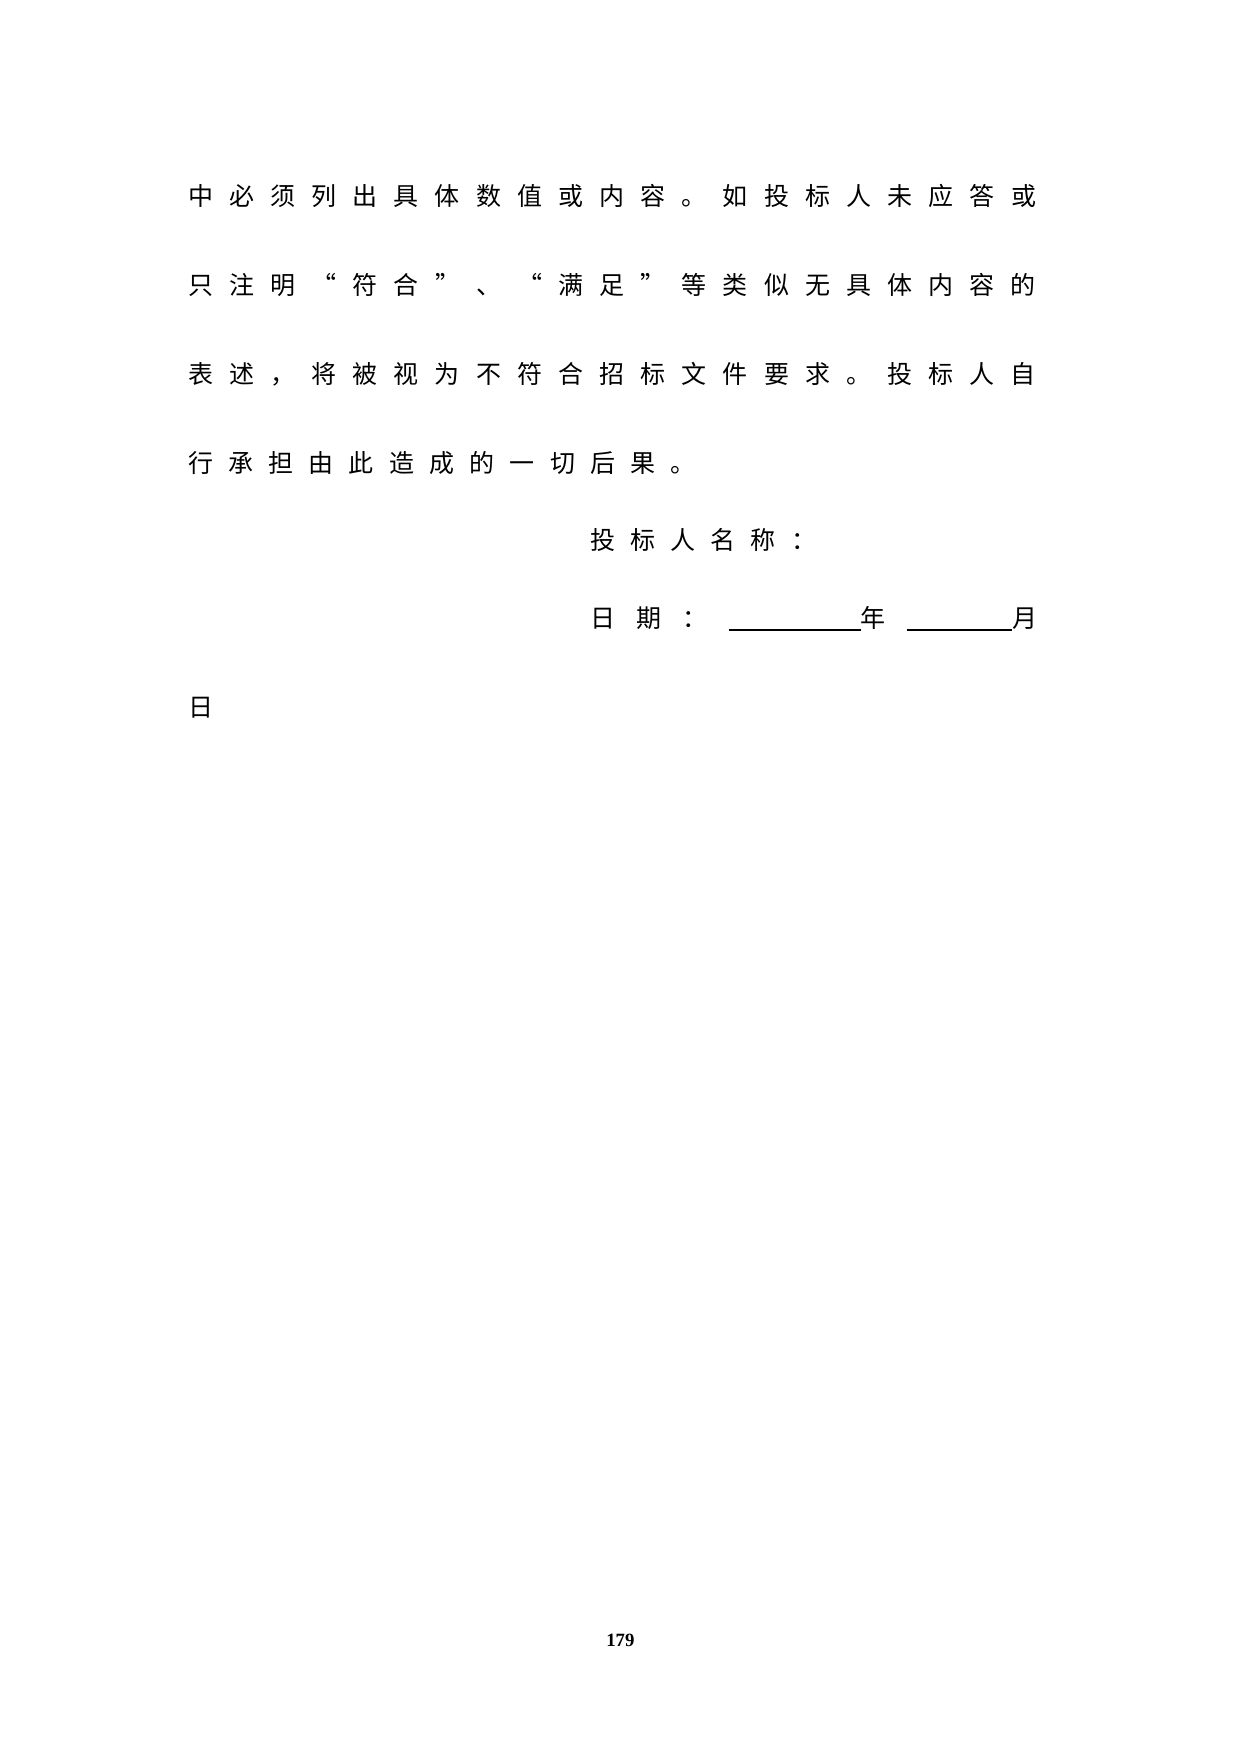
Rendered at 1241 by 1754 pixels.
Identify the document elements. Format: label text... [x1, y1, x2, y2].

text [188, 164, 1052, 491]
text 日期： 年 月 日 [188, 587, 1052, 735]
text 投标人名称： [188, 509, 1052, 568]
